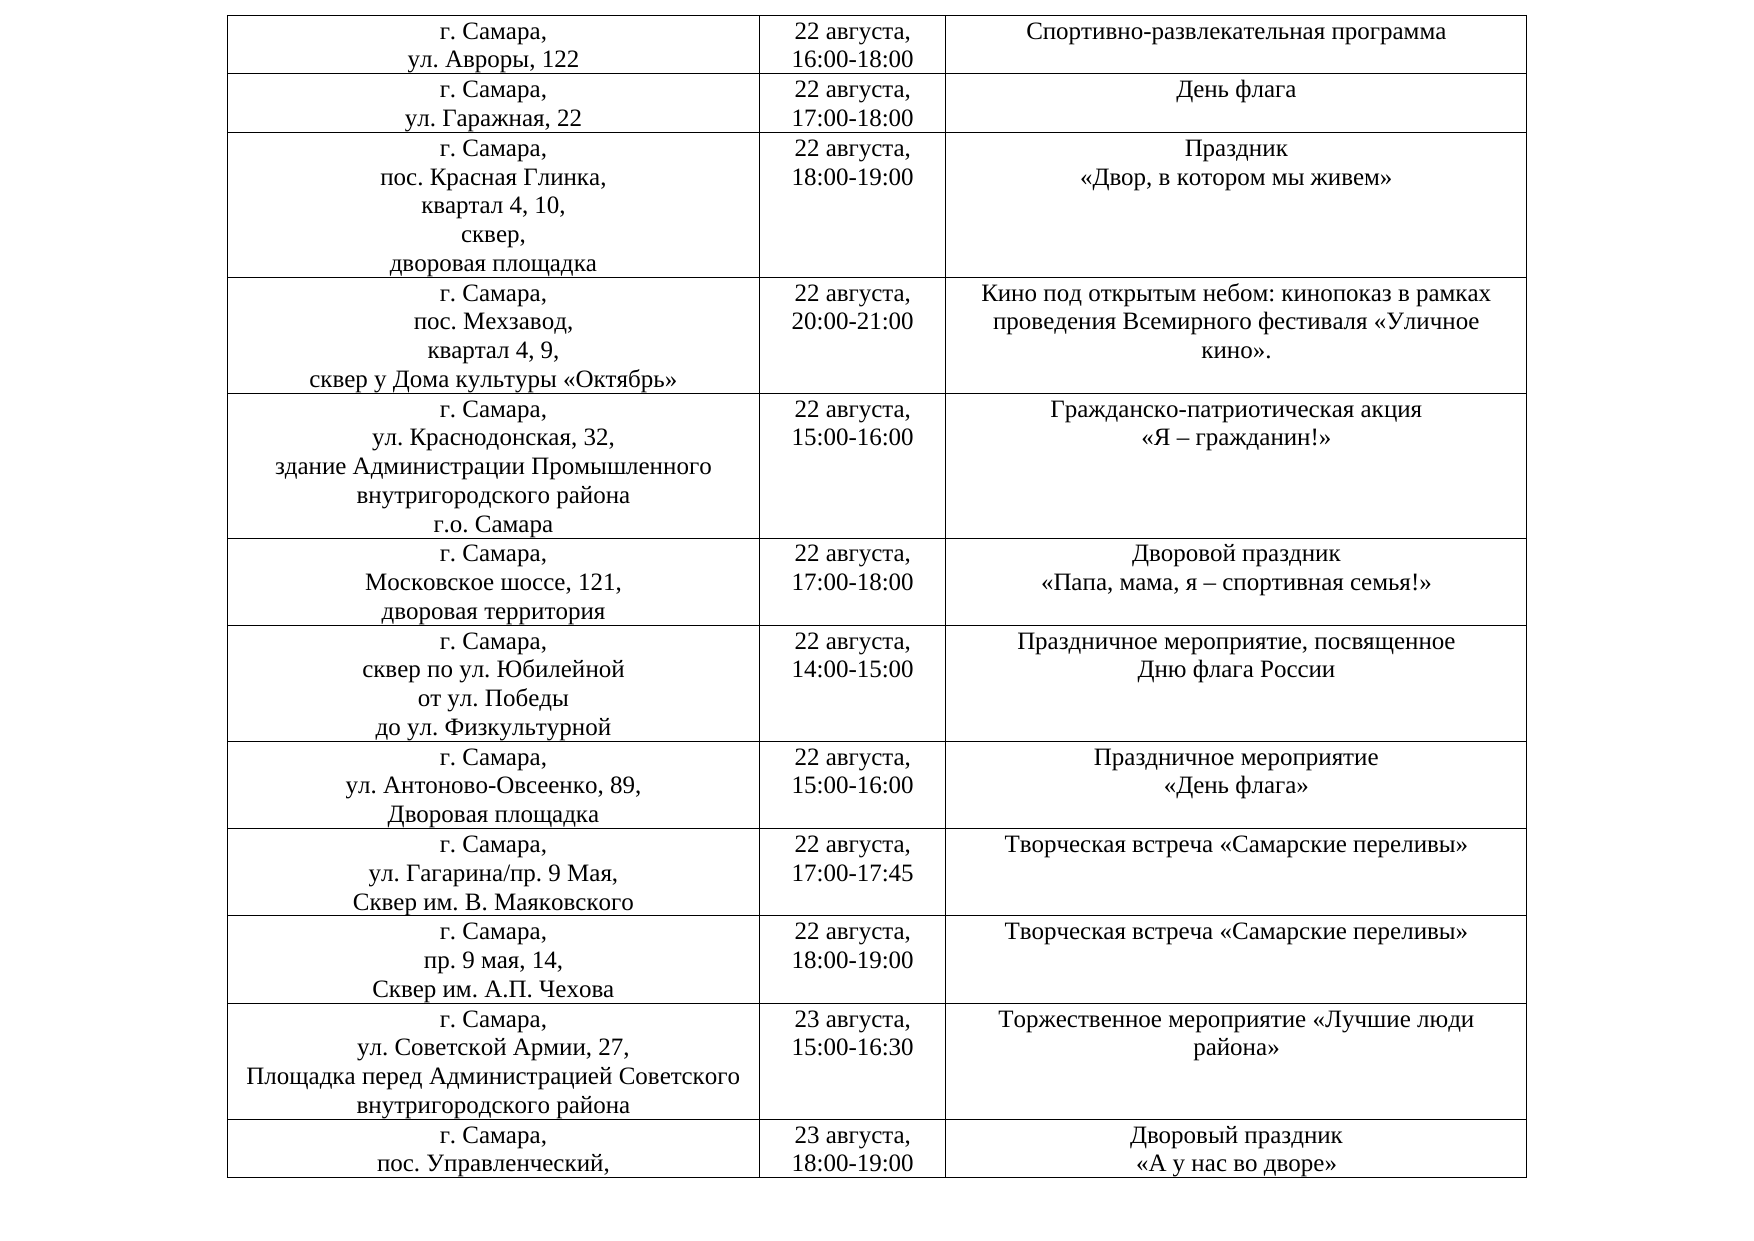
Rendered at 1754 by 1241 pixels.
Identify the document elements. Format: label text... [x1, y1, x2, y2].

table_cell Праздничное мероприятие, посвященное Дню флага России [946, 626, 1526, 741]
table_cell г. Самара, Московское шоссе, 121, дворовая территория [228, 539, 759, 625]
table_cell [228, 1120, 759, 1177]
table_cell 22 августа, 15:00-16:00 [760, 742, 945, 828]
table_cell Гражданско-патриотическая акция «Я – гражданин!» [946, 394, 1526, 537]
table_cell 22 августа, 18:00-19:00 [760, 133, 945, 277]
table_cell Спортивно-развлекательная программа [946, 16, 1526, 73]
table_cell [760, 1120, 945, 1177]
table_cell г. Самара, пос. Мехзавод, квартал 4, 9, сквер у Дома культуры «Октябрь» [228, 278, 759, 393]
table_cell г. Самара, ул. Гагарина/пр. 9 Мая, Сквер им. В. Маяковского [228, 829, 759, 915]
table_cell Праздничное мероприятие «День флага» [946, 742, 1526, 828]
table_cell Торжественное мероприятие «Лучшие люди района» [946, 1004, 1526, 1119]
table_cell г. Самара, пр. 9 мая, 14, Сквер им. А.П. Чехова [228, 916, 759, 1003]
table_cell г. Самара, ул. Антоново-Овсеенко, 89, Дворовая площадка [228, 742, 759, 828]
table_cell Творческая встреча «Самарские переливы» [946, 829, 1526, 915]
table_cell Творческая встреча «Самарские переливы» [946, 916, 1526, 1003]
table_cell 22 августа, 15:00-16:00 [760, 394, 945, 537]
table_cell г. Самара, сквер по ул. Юбилейной от ул. Победы до ул. Физкультурной [228, 626, 759, 741]
table_cell г. Самара, ул. Авроры, 122 [228, 16, 759, 73]
table_cell 22 августа, 18:00-19:00 [760, 916, 945, 1003]
table_cell 22 августа, 14:00-15:00 [760, 626, 945, 741]
table_cell 22 августа, 16:00-18:00 [760, 16, 945, 73]
table_cell 22 августа, 20:00-21:00 [760, 278, 945, 393]
table_cell Дворовой праздник «Папа, мама, я – спортивная семья!» [946, 539, 1526, 625]
table_cell г. Самара, ул. Краснодонская, 32, здание Администрации Промышленного внутригородского района г.о. Самара [228, 394, 759, 537]
table_cell День флага [946, 74, 1526, 132]
table_cell г. Самара, ул. Советской Армии, 27, Площадка перед Администрацией Советского внутригородского района [228, 1004, 759, 1119]
table_cell г. Самара, пос. Красная Глинка, квартал 4, 10, сквер, дворовая площадка [228, 133, 759, 277]
table_cell 22 августа, 17:00-18:00 [760, 74, 945, 132]
table_cell 22 августа, 17:00-18:00 [760, 539, 945, 625]
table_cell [946, 1120, 1526, 1177]
table_cell Праздник «Двор, в котором мы живем» [946, 133, 1526, 277]
table_cell г. Самара, ул. Гаражная, 22 [228, 74, 759, 132]
table_cell 22 августа, 17:00-17:45 [760, 829, 945, 915]
table_cell Кино под открытым небом: кинопоказ в рамках проведения Всемирного фестиваля «Уличное кино». [946, 278, 1526, 393]
table_cell 23 августа, 15:00-16:30 [760, 1004, 945, 1119]
